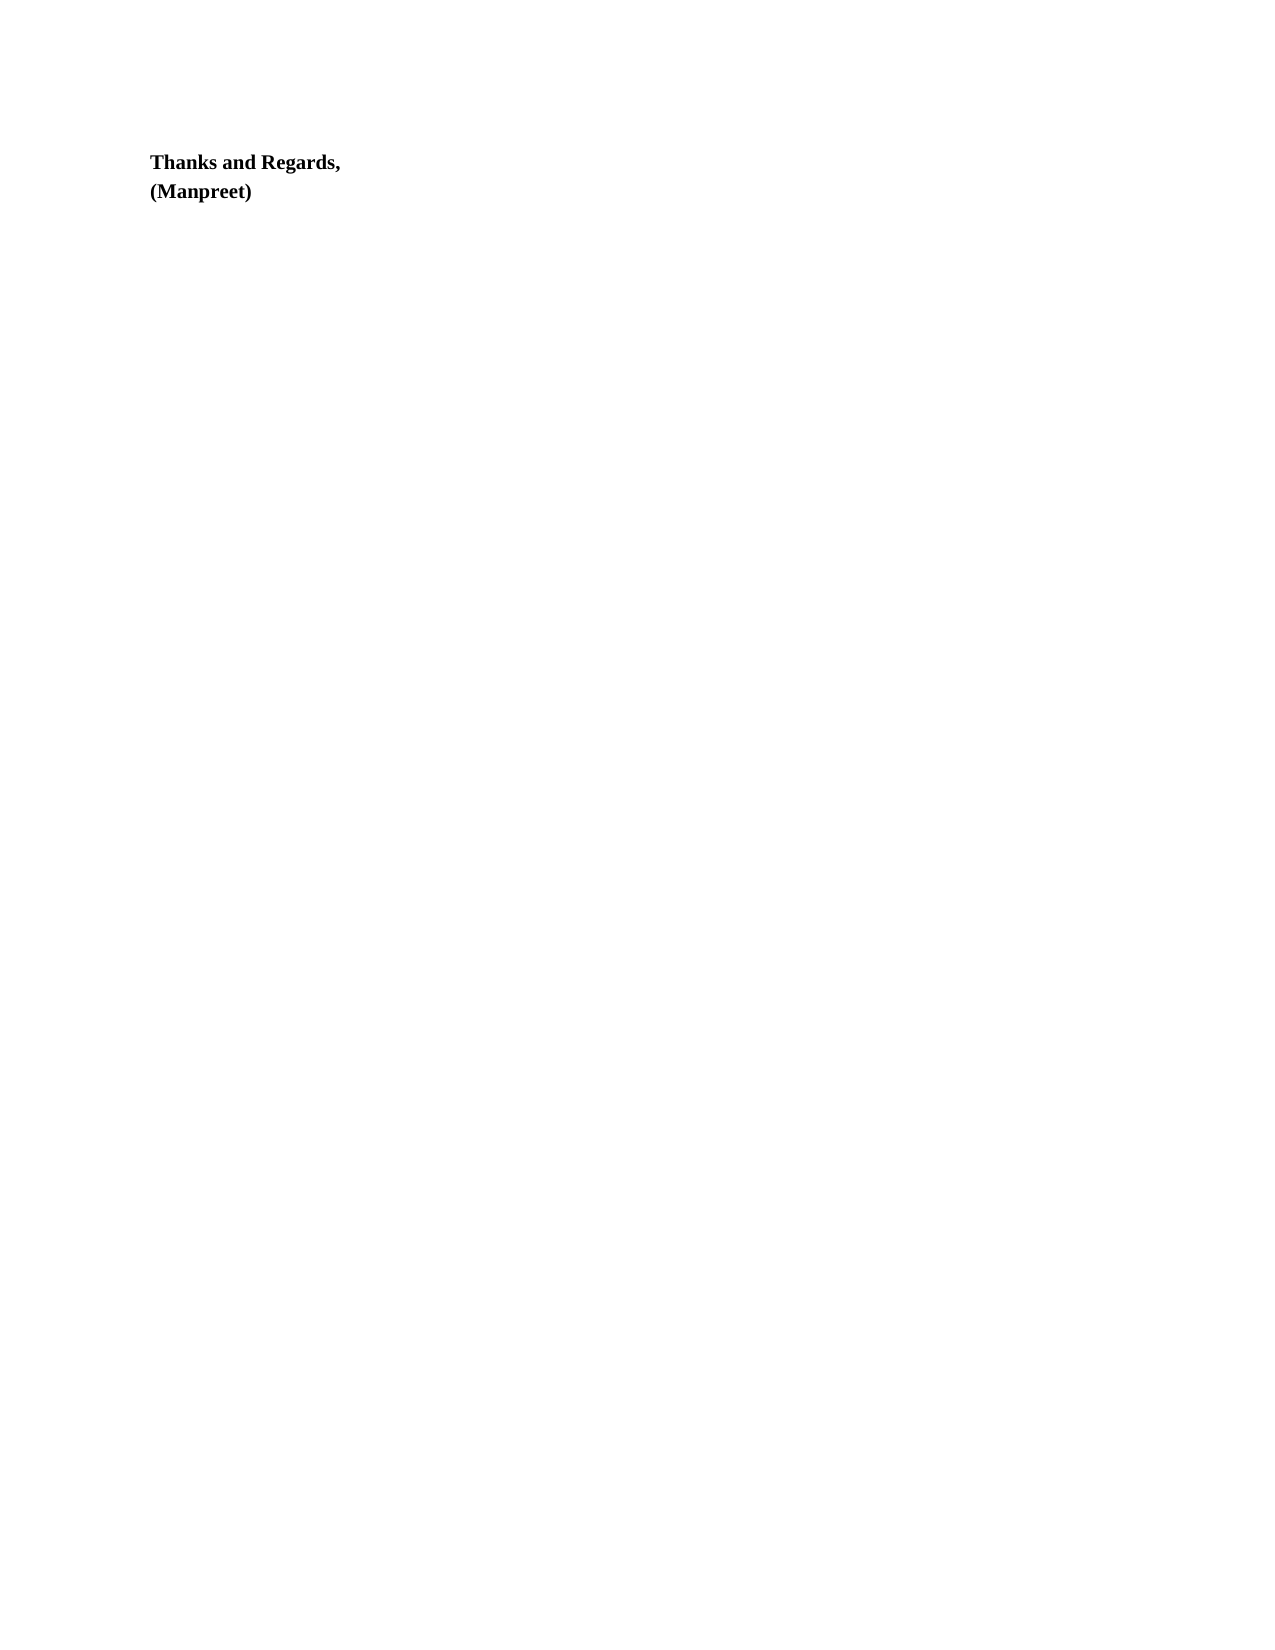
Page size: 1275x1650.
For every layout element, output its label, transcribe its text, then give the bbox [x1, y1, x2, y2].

subtitle (Manpreet) [150, 179, 342, 203]
subtitle Thanks and Regards, [150, 150, 342, 174]
